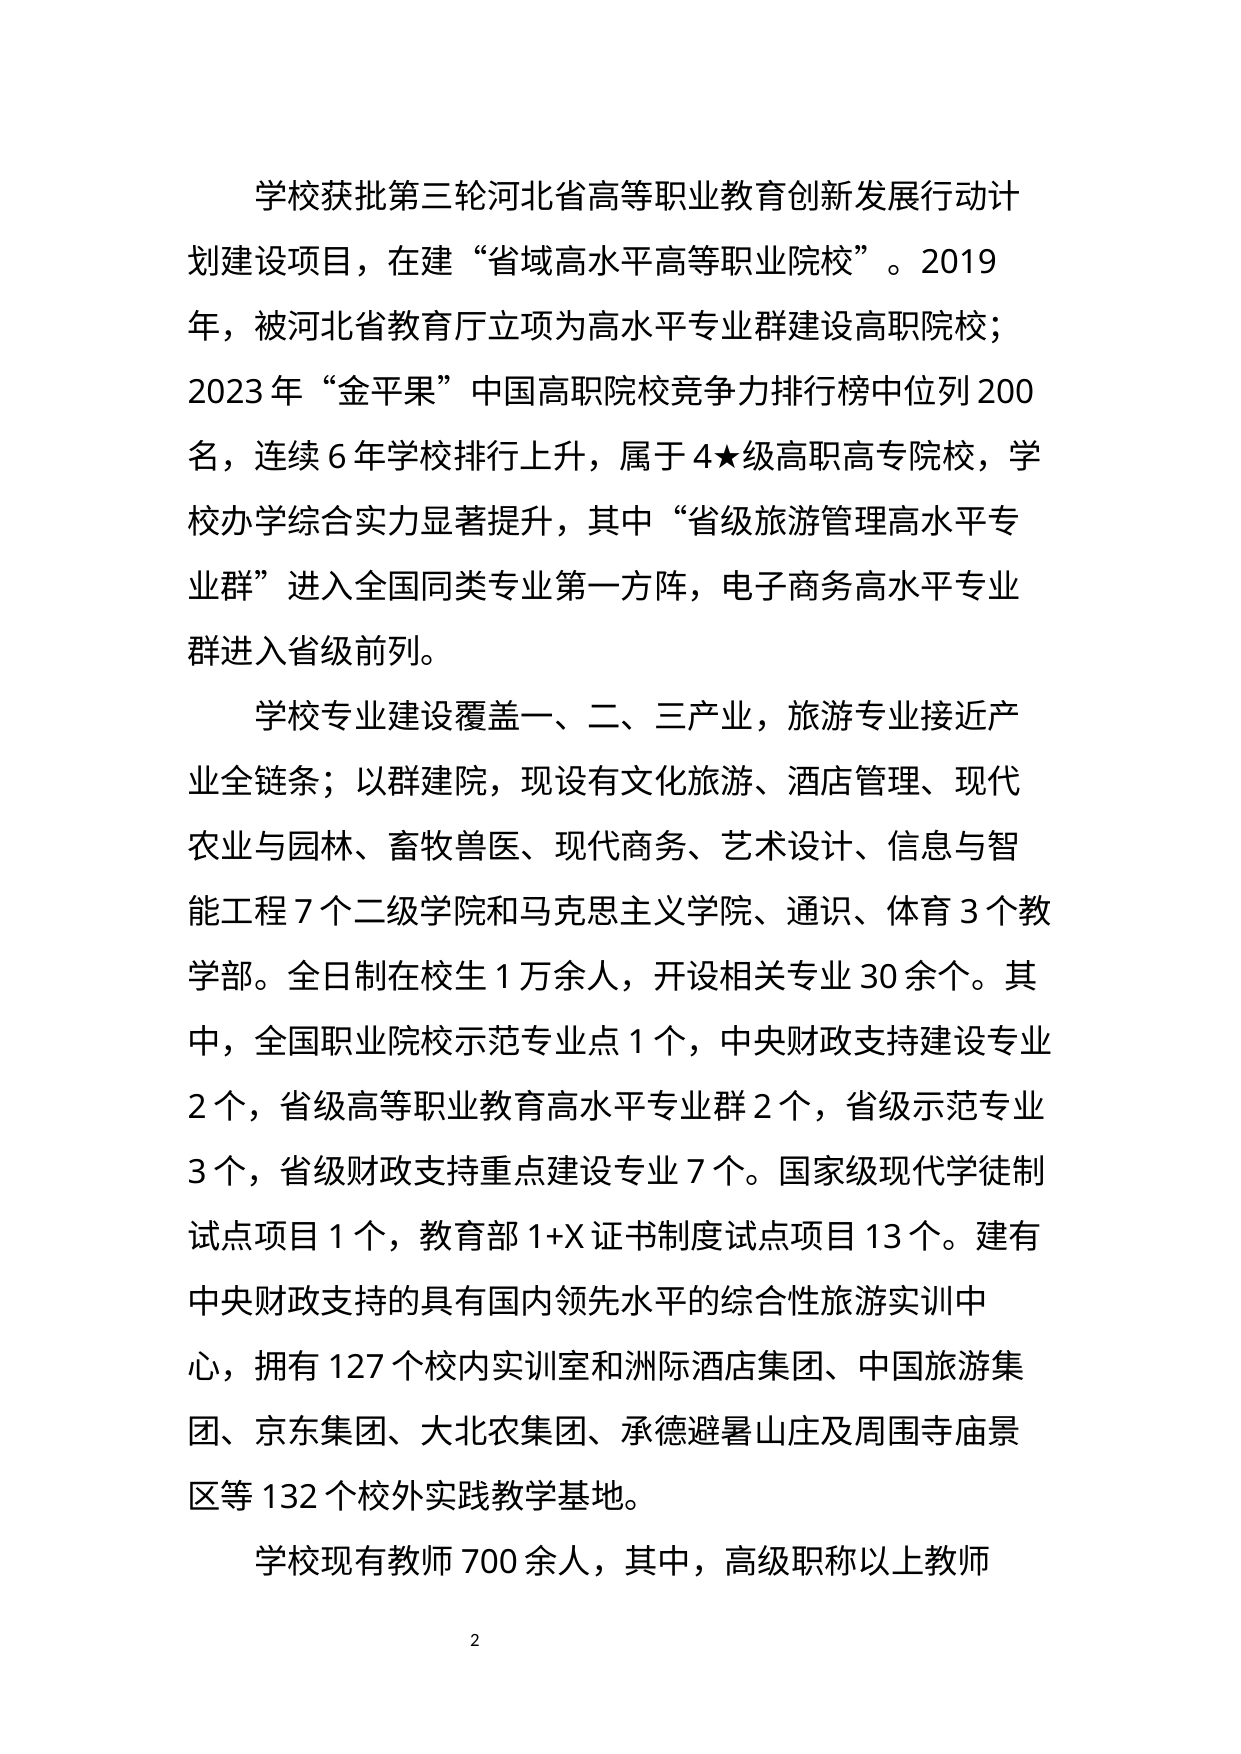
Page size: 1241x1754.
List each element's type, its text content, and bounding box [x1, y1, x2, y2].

text 学校专业建设覆盖一、二、三产业，旅游专业接近产业全链条；以群建院，现设有文化旅游、酒店管理、现代农业与园林、畜牧兽医、现代商务、艺术设计、信息与智能工程7个二级学院和马克思主义学院、通识、体育3个教学部。全日制在校生1万余人，开设相关专业30余个。其中，全国职业院校示范专业点1个，中央财政支持建设专业2个，省级高等职业教育高水平专业群2个，省级示范专业3个，省级财政支持重点建设专业7个。国家级现代学徒制试点项目1个，教育部1+X证书制度试点项目13个。建有中央财政支持的具有国内领先水平的综合性旅游实训中心，拥有127个校内实训室和洲际酒店集团、中国旅游集团、京东集团、大北农集团、承德避暑山庄及周围寺庙景区等132个校外实践教学基地。 [187, 682, 1053, 1527]
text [187, 1527, 1053, 1592]
text 学校获批第三轮河北省高等职业教育创新发展行动计划建设项目，在建“省域高水平高等职业院校”。2019年，被河北省教育厅立项为高水平专业群建设高职院校；2023年“金平果”中国高职院校竞争力排行榜中位列200名，连续6年学校排行上升，属于4★级高职高专院校，学校办学综合实力显著提升，其中“省级旅游管理高水平专业群”进入全国同类专业第一方阵，电子商务高水平专业群进入省级前列。 [187, 162, 1053, 682]
